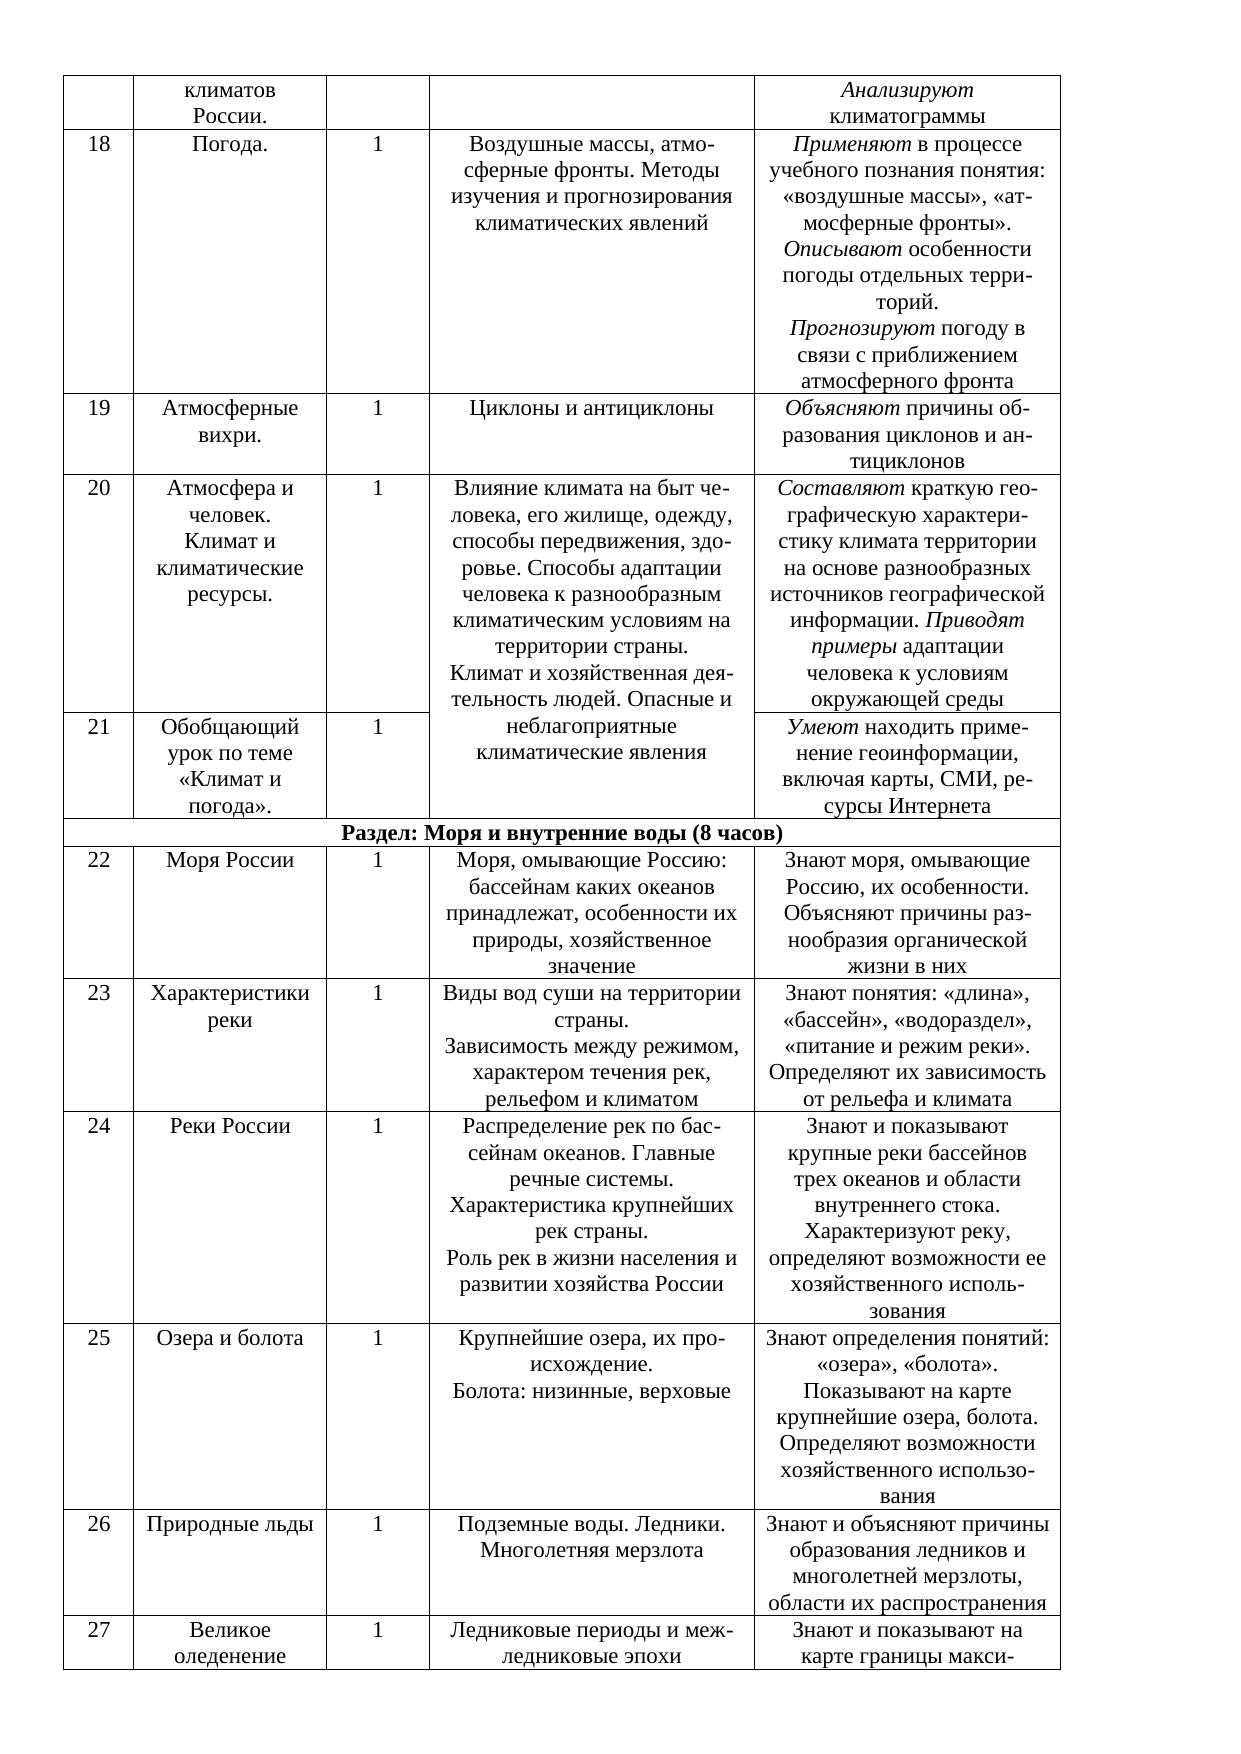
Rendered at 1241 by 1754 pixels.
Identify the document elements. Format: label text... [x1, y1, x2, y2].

table_cell Погода. [134, 130, 326, 393]
table_cell 1 [327, 1616, 429, 1669]
table_cell 1 [327, 1510, 429, 1615]
table_cell Виды вод суши на территории страны. Зависимость между режимом, характером течения рек, рельефом и климатом [430, 979, 754, 1111]
table_cell Знают и объясняют причины образования ледников и многолетней мерзлоты, области их распространения [755, 1510, 1060, 1615]
table_cell 23 [64, 979, 133, 1111]
table_cell Подземные воды. Ледники. Многолетняя мерзлота [430, 1510, 754, 1615]
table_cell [134, 76, 326, 129]
table_cell Объясняют причины образования циклонов и антициклонов [755, 394, 1060, 473]
table_cell Знают моря, омывающие Россию, их особенности. Объясняют причины разнообразия органической жизни в них [755, 847, 1060, 978]
table_cell Атмосфера и человек. Климат и климатические ресурсы. [134, 475, 326, 712]
table_cell 20 [64, 475, 133, 712]
table_cell Влияние климата на быт человека, его жилище, одежду, способы передвижения, здоровье. Способы адаптации человека к разнообразным климатическим условиям на территории страны. Климат и хозяйственная деятельность людей. Опасные и неблагоприятные климатические явления [430, 475, 754, 818]
table_cell Великое оледенение [134, 1616, 326, 1669]
table_cell Циклоны и антициклоны [430, 394, 754, 473]
table_cell 1 [327, 1112, 429, 1323]
table_cell 24 [64, 1112, 133, 1323]
table_cell Обобщающий урок по теме «Климат и погода». [134, 713, 326, 818]
table_cell Крупнейшие озера, их происхождение. Болота: низинные, верховые [430, 1324, 754, 1508]
table_cell 22 [64, 847, 133, 978]
table_cell 1 [327, 713, 429, 818]
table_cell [755, 1616, 1060, 1669]
table_cell 18 [64, 130, 133, 393]
table_cell 1 [327, 847, 429, 978]
table_cell 19 [64, 394, 133, 473]
table_cell Озера и болота [134, 1324, 326, 1508]
table_cell Реки России [134, 1112, 326, 1323]
table_cell 1 [327, 130, 429, 393]
table_cell 1 [327, 394, 429, 473]
table_cell Воздушные массы, атмосферные фронты. Методы изучения и прогнозирования климатических явлений [430, 130, 754, 393]
table_cell Моря, омывающие Россию: бассейнам каких океанов принадлежат, особенности их природы, хозяйственное значение [430, 847, 754, 978]
table_cell 27 [64, 1616, 133, 1669]
table_cell Составляют краткую географическую характеристику климата территории на основе разнообразных источников географической информации. Приводят примеры адаптации человека к условиям окружающей среды [755, 475, 1060, 712]
table_cell Знают и показывают крупные реки бассейнов трех океанов и области внутреннего стока. Характеризуют реку, определяют возможности ее хозяйственного использования [755, 1112, 1060, 1323]
table_cell Знают определения понятий: «озера», «болота». Показывают на карте крупнейшие озера, болота. Определяют возможности хозяйственного использования [755, 1324, 1060, 1508]
table_cell Применяют в процессе учебного познания понятия: «воздушные массы», «атмосферные фронты». Описывают особенности погоды отдельных территорий. Прогнозируют погоду в связи с приближением атмосферного фронта [755, 130, 1060, 393]
table_cell Атмосферные вихри. [134, 394, 326, 473]
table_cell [430, 1616, 754, 1669]
table_cell Моря России [134, 847, 326, 978]
table_cell Умеют находить применение геоинформации, включая карты, СМИ, ресурсы Интернета [755, 713, 1060, 818]
table_cell 25 [64, 1324, 133, 1508]
table_cell 26 [64, 1510, 133, 1615]
table_cell Знают понятия: «длина», «бассейн», «водораздел», «питание и режим реки». Определяют их зависимость от рельефа и климата [755, 979, 1060, 1111]
table_cell 1 [327, 979, 429, 1111]
table_cell Характеристики реки [134, 979, 326, 1111]
table_cell Распределение рек по бассейнам океанов. Главные речные системы. Характеристика крупнейших рек страны. Роль рек в жизни населения и развитии хозяйства России [430, 1112, 754, 1323]
table_cell Природные льды [134, 1510, 326, 1615]
table_cell 17 [64, 76, 133, 129]
table_cell Раздел: Моря и внутренние воды (8 часов) [64, 819, 1060, 846]
table_cell 1 [327, 76, 429, 129]
table_cell 1 [327, 1324, 429, 1508]
table_cell 1 [327, 475, 429, 712]
table_cell 21 [64, 713, 133, 818]
